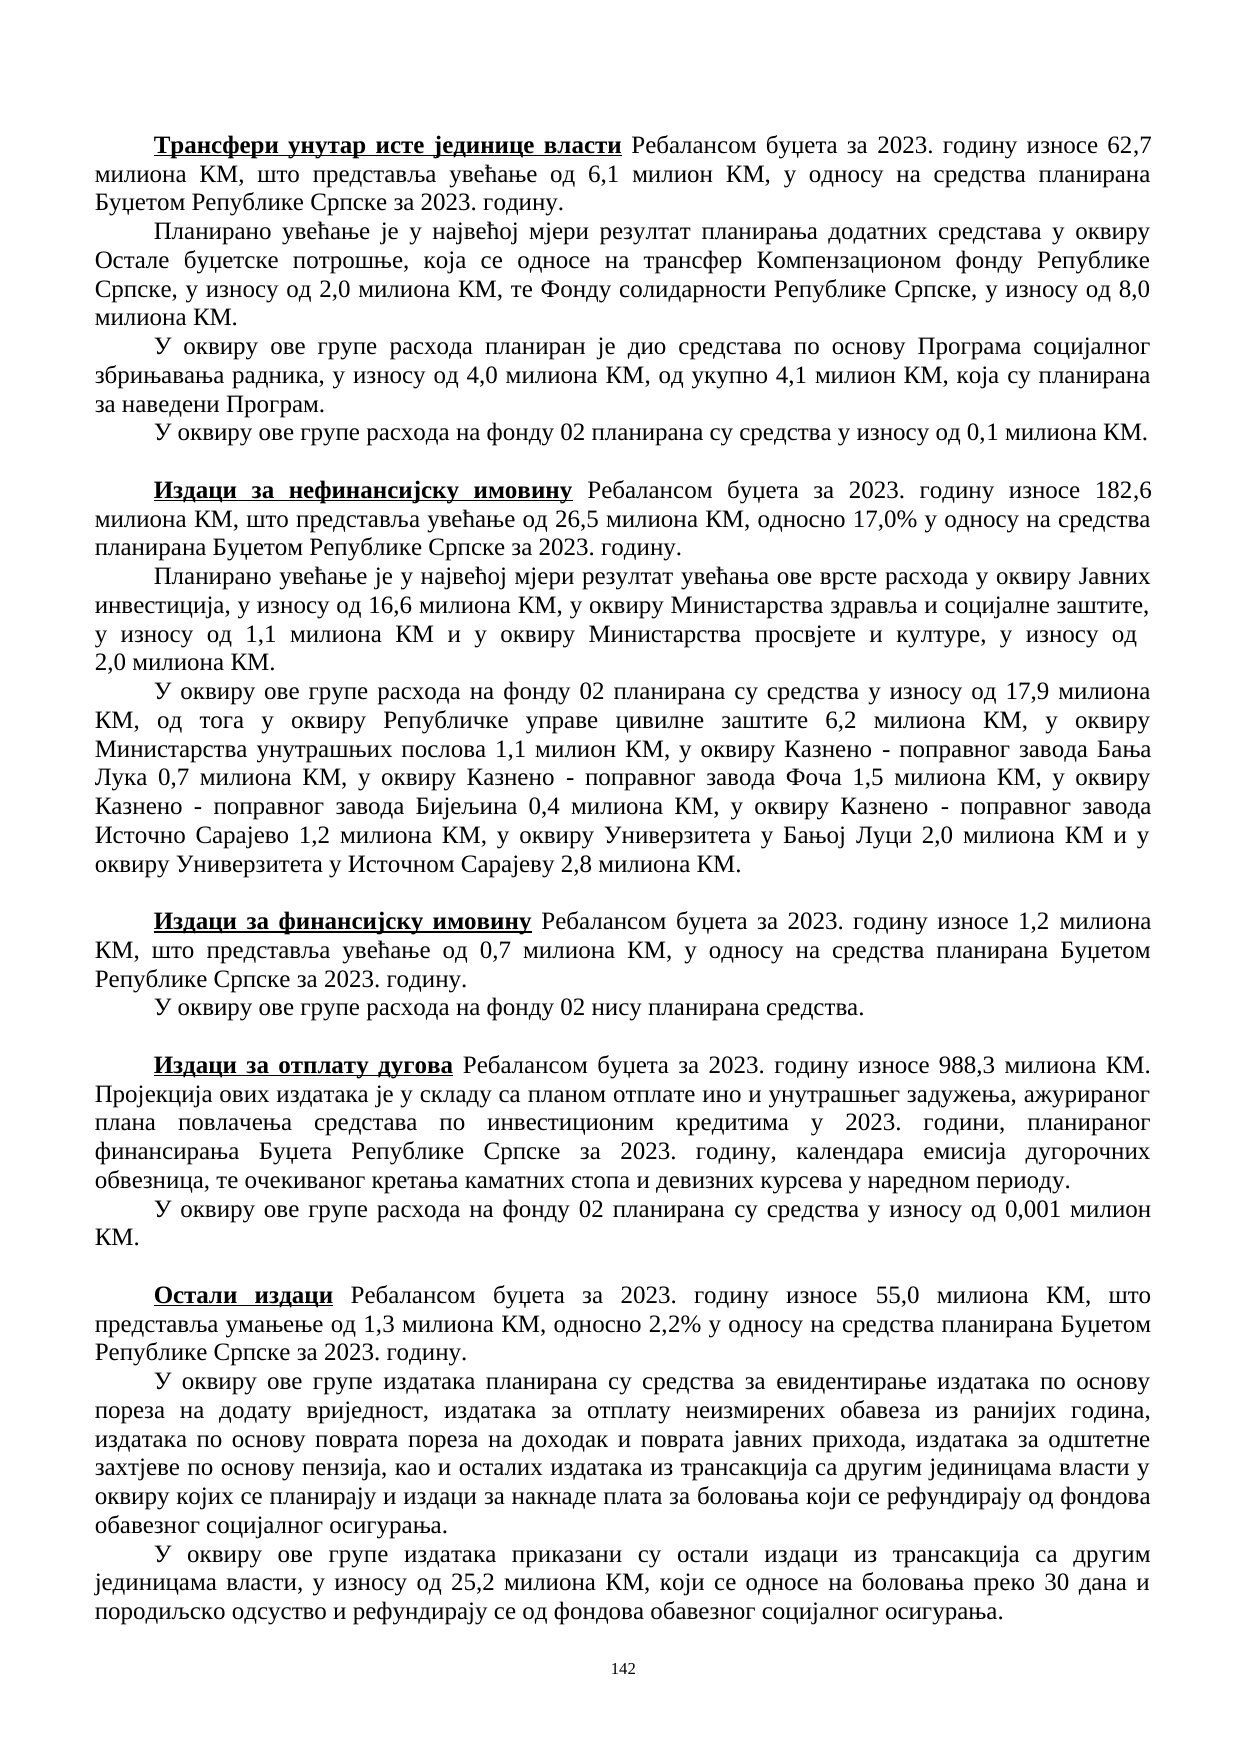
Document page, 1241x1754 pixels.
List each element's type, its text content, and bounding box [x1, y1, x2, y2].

text Планирано увећање је у највећој мјери резултат увећања ове врсте расхода у оквиру Јавних инвестиција, у износу од 16,6 милиона КМ, у оквиру Министарства здравља и социјалне заштите, у износу од 1,1 милиона КМ и у оквиру Министарства просвјете и културе, у износу од 2,0 милиона КМ. [94, 561, 1152, 676]
text У оквиру ове групе расхода планиран је дио средстава по основу Програма социјалног збрињавања радника, у износу од 4,0 милиона КМ, од укупно 4,1 милион КМ, која су планирана за наведени Програм. [94, 331, 1152, 417]
text Трансфери унутар исте јединице власти Ребалансом буџета за 2023. годину износе 62,7 милиона КМ, што представља увећање од 6,1 милион КМ, у односу на средства планирана Буџетом Републике Српске за 2023. годину. [94, 130, 1152, 216]
text Издаци за нефинансијску имовину Ребалансом буџета за 2023. годину износе 182,6 милиона КМ, што представља увећање од 26,5 милиона КМ, односно 17,0% у односу на средства планирана Буџетом Републике Српске за 2023. годину. [94, 475, 1152, 561]
text Издаци за отплату дугова Ребалансом буџета за 2023. годину износе 988,3 милиона КМ. Пројекција ових издатака је у складу са планом отплате ино и унутрашњег задужења, ажурираног плана повлачења средстава по инвестиционим кредитима у 2023. години, планираног финансирања Буџета Републике Српске за 2023. годину, календара емисија дугорочних обвезница, те очекиваног кретања каматних стопа и девизних курсева у наредном периоду. [94, 1050, 1152, 1194]
text Остали издаци Ребалансом буџета за 2023. годину износе 55,0 милиона КМ, што представља умањење од 1,3 милиона КМ, односно 2,2% у односу на средства планирана Буџетом Републике Српске за 2023. годину. [94, 1280, 1152, 1366]
text У оквиру ове групе расхода на фонду 02 планирана су средства у износу од 0,1 милиона КМ. [94, 417, 1152, 446]
text У оквиру ове групе расхода на фонду 02 нису планирана средства. [94, 992, 1152, 1021]
text У оквиру ове групе издатака приказани су остали издаци из трансакција са другим јединицама власти, у износу од 25,2 милиона КМ, који се односе на боловања преко 30 дана и породиљско одсуство и рефундирају се од фондова обавезног социјалног осигурања. [94, 1539, 1152, 1625]
text У оквиру ове групе расхода на фонду 02 планирана су средства у износу од 17,9 милиона КМ, од тога у оквиру Републичке управе цивилне заштите 6,2 милиона КМ, у оквиру Министарства унутрашњих послова 1,1 милион КМ, у оквиру Казнено - поправног завода Бања Лука 0,7 милиона КМ, у оквиру Казнено - поправног завода Фоча 1,5 милиона КМ, у оквиру Казнено - поправног завода Бијељина 0,4 милиона КМ, у оквиру Казнено - поправног завода Источно Сарајево 1,2 милиона КМ, у оквиру Универзитета у Бањој Луци 2,0 милиона КМ и у оквиру Универзитета у Источном Сарајеву 2,8 милиона КМ. [94, 676, 1152, 877]
text Планирано увећање је у највећој мјери резултат планирања додатних средстава у оквиру Остале буџетске потрошње, која се односе на трансфер Компензационом фонду Републике Српске, у износу од 2,0 милиона КМ, те Фонду солидарности Републике Српске, у износу од 8,0 милиона КМ. [94, 216, 1152, 331]
text У оквиру ове групе издатака планирана су средства за евидентирање издатака по основу пореза на додату вриједност, издатака за отплату неизмирених обавеза из ранијих година, издатака по основу поврата пореза на доходак и поврата јавних прихода, издатака за одштетне захтјеве по основу пензија, као и осталих издатака из трансакција са другим јединицама власти у оквиру којих се планирају и издаци за накнаде плата за боловања који се рефундирају од фондова обавезног социјалног осигурања. [94, 1366, 1152, 1539]
text У оквиру ове групе расхода на фонду 02 планирана су средства у износу од 0,001 милион КМ. [94, 1194, 1152, 1251]
text Издаци за финансијску имовину Ребалансом буџета за 2023. годину износе 1,2 милиона КМ, што представља увећање од 0,7 милиона КМ, у односу на средства планирана Буџетом Републике Српске за 2023. годину. [94, 906, 1152, 992]
